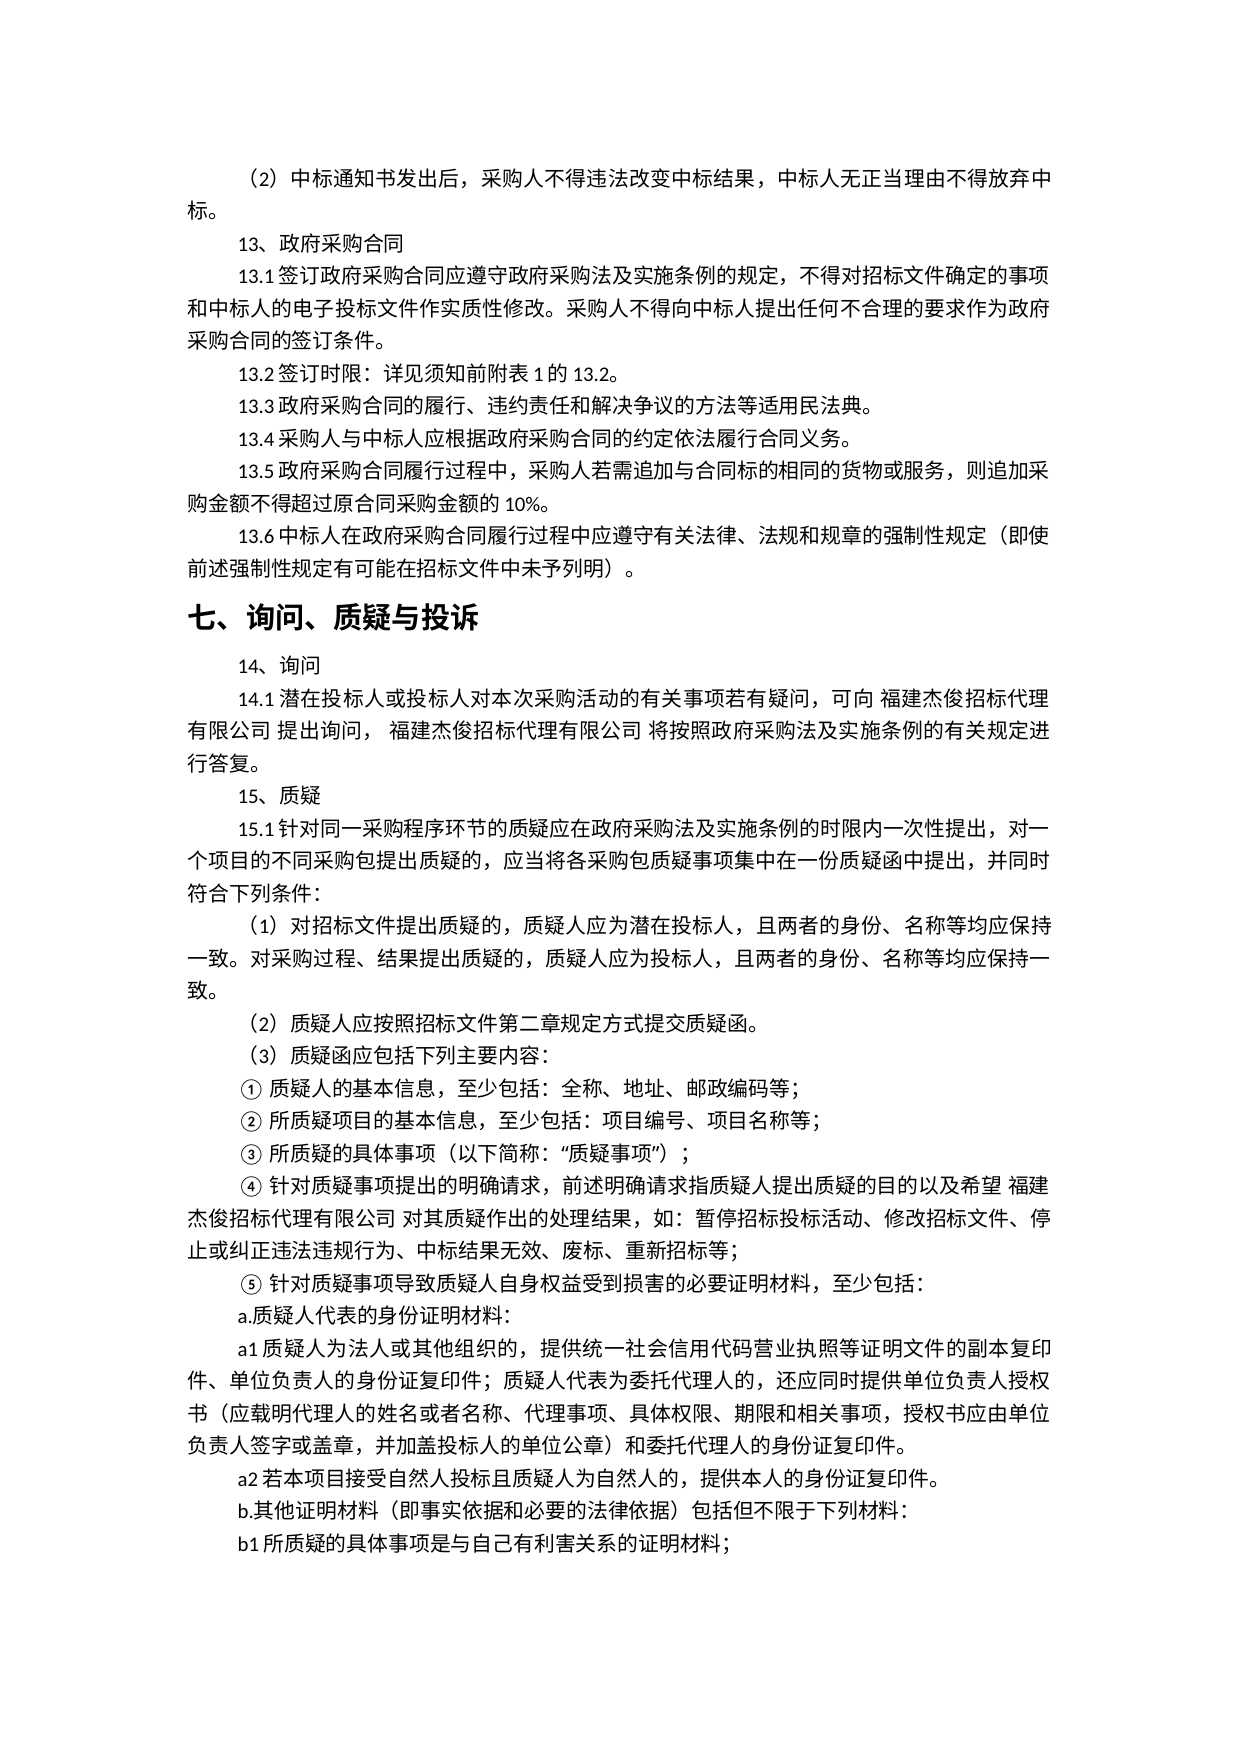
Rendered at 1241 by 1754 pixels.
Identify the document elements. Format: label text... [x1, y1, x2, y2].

text （3）质疑函应包括下列主要内容： [187, 1039, 1053, 1072]
text 13.6中标人在政府采购合同履行过程中应遵守有关法律、法规和规章的强制性规定（即使前述强制性规定有可能在招标文件中未予列明）。 [187, 519, 1053, 584]
text a.质疑人代表的身份证明材料： [187, 1299, 1053, 1332]
text 14.1潜在投标人或投标人对本次采购活动的有关事项若有疑问，可向 福建杰俊招标代理有限公司 提出询问， 福建杰俊招标代理有限公司 将按照政府采购法及实施条例的有关规定进行答复。 [187, 682, 1053, 779]
text ②所质疑项目的基本信息，至少包括：项目编号、项目名称等； [187, 1104, 1053, 1137]
text 13.3政府采购合同的履行、违约责任和解决争议的方法等适用民法典。 [187, 389, 1053, 422]
text （2）中标通知书发出后，采购人不得违法改变中标结果，中标人无正当理由不得放弃中标。 [187, 162, 1053, 227]
text 七、询问、质疑与投诉 [187, 584, 1053, 649]
text （2）质疑人应按照招标文件第二章规定方式提交质疑函。 [187, 1007, 1053, 1039]
text 13.5政府采购合同履行过程中，采购人若需追加与合同标的相同的货物或服务，则追加采购金额不得超过原合同采购金额的10%。 [187, 454, 1053, 519]
text 15、质疑 [187, 779, 1053, 812]
text 13.4采购人与中标人应根据政府采购合同的约定依法履行合同义务。 [187, 422, 1053, 454]
text ③所质疑的具体事项（以下简称：“质疑事项”）； [187, 1137, 1053, 1169]
text 15.1针对同一采购程序环节的质疑应在政府采购法及实施条例的时限内一次性提出，对一个项目的不同采购包提出质疑的，应当将各采购包质疑事项集中在一份质疑函中提出，并同时符合下列条件： [187, 812, 1053, 909]
text 13、政府采购合同 [187, 227, 1053, 259]
text b1所质疑的具体事项是与自己有利害关系的证明材料； [187, 1527, 1053, 1559]
text 13.1签订政府采购合同应遵守政府采购法及实施条例的规定，不得对招标文件确定的事项和中标人的电子投标文件作实质性修改。采购人不得向中标人提出任何不合理的要求作为政府采购合同的签订条件。 [187, 259, 1053, 357]
text （1）对招标文件提出质疑的，质疑人应为潜在投标人，且两者的身份、名称等均应保持一致。对采购过程、结果提出质疑的，质疑人应为投标人，且两者的身份、名称等均应保持一致。 [187, 909, 1053, 1007]
text b.其他证明材料（即事实依据和必要的法律依据）包括但不限于下列材料： [187, 1494, 1053, 1527]
text 13.2签订时限：详见须知前附表1的13.2。 [187, 357, 1053, 389]
text ⑤针对质疑事项导致质疑人自身权益受到损害的必要证明材料，至少包括： [187, 1267, 1053, 1299]
text a2若本项目接受自然人投标且质疑人为自然人的，提供本人的身份证复印件。 [187, 1462, 1053, 1494]
text 14、询问 [187, 649, 1053, 682]
text ④针对质疑事项提出的明确请求，前述明确请求指质疑人提出质疑的目的以及希望 福建杰俊招标代理有限公司 对其质疑作出的处理结果，如：暂停招标投标活动、修改招标文件、停止或纠正违法违规行为、中标结果无效、废标、重新招标等； [187, 1169, 1053, 1267]
text ①质疑人的基本信息，至少包括：全称、地址、邮政编码等； [187, 1072, 1053, 1104]
text a1质疑人为法人或其他组织的，提供统一社会信用代码营业执照等证明文件的副本复印件、单位负责人的身份证复印件；质疑人代表为委托代理人的，还应同时提供单位负责人授权书（应载明代理人的姓名或者名称、代理事项、具体权限、期限和相关事项，授权书应由单位负责人签字或盖章，并加盖投标人的单位公章）和委托代理人的身份证复印件。 [187, 1332, 1053, 1462]
